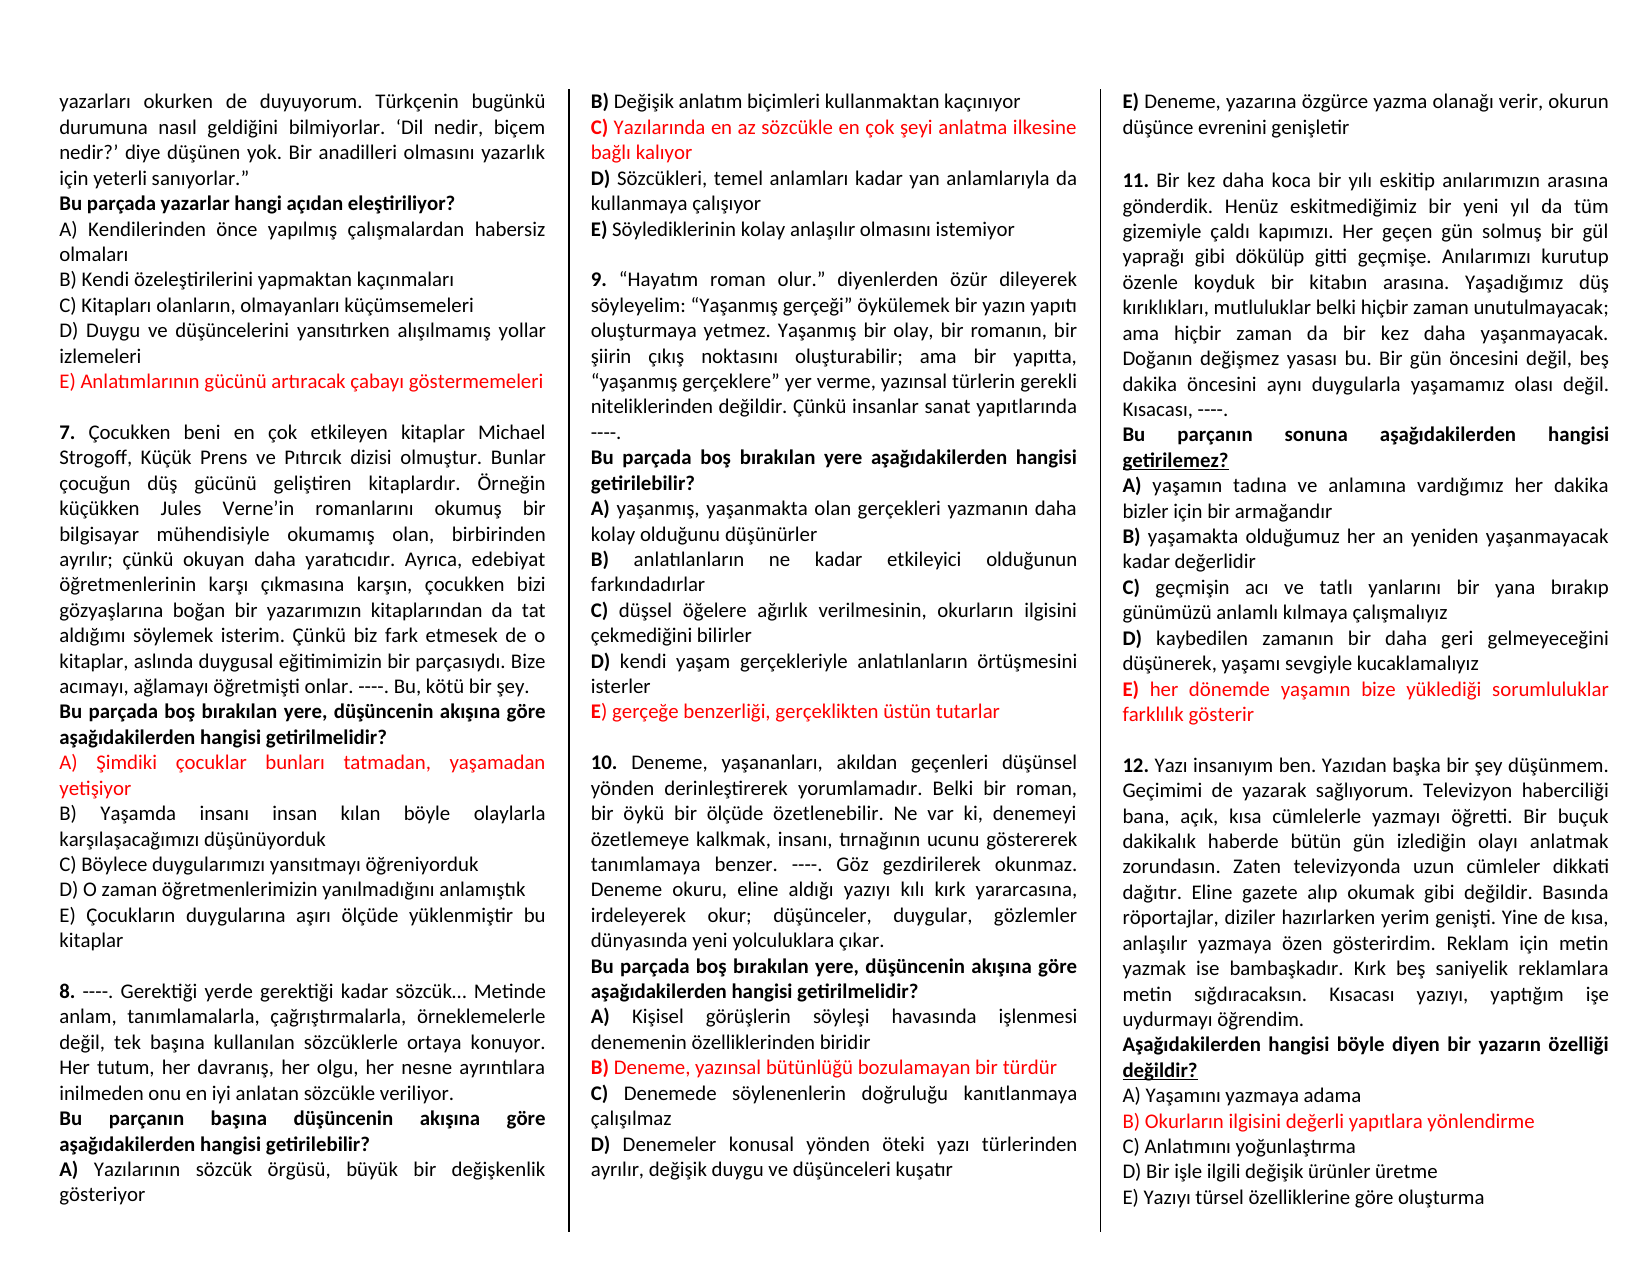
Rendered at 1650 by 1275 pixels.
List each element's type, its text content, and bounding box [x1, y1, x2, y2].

text B) Değişik anlatım biçimleri kullanmaktan kaçınıyor [591, 89, 1078, 114]
text C) geçmişin acı ve tatlı yanlarını bir yana bırakıp günümüzü anlamlı kılmaya çalışmalıyız [1122, 574, 1609, 625]
text D) kendi yaşam gerçekleriyle anlatılanların örtüşmesini isterler [591, 648, 1078, 699]
text A) Yazılarının sözcük örgüsü, büyük bir değişkenlik gösteriyor [59, 1156, 546, 1207]
text C) düşsel öğelere ağırlık verilmesinin, okurların ilgisini çekmediğini bilirler [591, 597, 1078, 648]
text D) kaybedilen zamanın bir daha geri gelmeyeceğini düşünerek, yaşamı sevgiyle kucaklamalıyız [1122, 625, 1609, 676]
text E) gerçeğe benzerliği, gerçeklikten üstün tutarlar [591, 699, 1078, 724]
text C) Böylece duygularımızı yansıtmayı öğreniyorduk [59, 851, 546, 877]
text A) Kendilerinden önce yapılmış çalışmalardan habersiz olmaları [59, 216, 546, 267]
text 9. “Hayatım roman olur.” diyenlerden özür dileyerek söyleyelim: “Yaşanmış gerçeği” öykülemek bir yazın yapıtı oluşturmaya yetmez. Yaşanmış bir olay, bir romanın, bir şiirin çıkış noktasını oluşturabilir; ama bir yapıtta, “yaşanmış gerçeklere” yer verme, yazınsal türlerin gerekli niteliklerinden değildir. Çünkü insanlar sanat yapıtlarında ----. [591, 267, 1078, 444]
text B) Yaşamda insanı insan kılan böyle olaylarla karşılaşacağımızı düşünüyorduk [59, 800, 546, 851]
text D) Duygu ve düşüncelerini yansıtırken alışılmamış yollar izlemeleri [59, 317, 546, 368]
text E) Çocukların duygularına aşırı ölçüde yüklenmiştir bu kitaplar [59, 902, 546, 953]
text E) Deneme, yazarına özgürce yazma olanağı verir, okurun düşünce evrenini genişletir [1122, 89, 1609, 139]
text C) Denemede söylenenlerin doğruluğu kanıtlanmaya çalışılmaz [591, 1080, 1078, 1131]
text E) Söylediklerinin kolay anlaşılır olmasını istemiyor [591, 216, 1078, 241]
text A) Şimdiki çocuklar bunları tatmadan, yaşamadan yetişiyor [59, 749, 546, 800]
text Bu parçada yazarlar hangi açıdan eleştiriliyor? [59, 190, 546, 216]
text C) Yazılarında en az sözcükle en çok şeyi anlatma ilkesine bağlı kalıyor [591, 114, 1078, 165]
text E) her dönemde yaşamın bize yüklediği sorumluluklar farklılık gösterir [1122, 676, 1609, 727]
text A) yaşamın tadına ve anlamına vardığımız her dakika bizler için bir armağandır [1122, 472, 1609, 523]
text B) yaşamakta olduğumuz her an yeniden yaşanmayacak kadar değerlidir [1122, 523, 1609, 574]
text E) Anlatımlarının gücünü artıracak çabayı göstermemeleri [59, 368, 546, 394]
text A) yaşanmış, yaşanmakta olan gerçekleri yazmanın daha kolay olduğunu düşünürler [591, 495, 1078, 546]
text B) anlatılanların ne kadar etkileyici olduğunun farkındadırlar [591, 546, 1078, 597]
text C) Kitapları olanların, olmayanları küçümsemeleri [59, 292, 546, 317]
text 12. Yazı insanıyım ben. Yazıdan başka bir şey düşünmem. Geçimimi de yazarak sağlıyorum. Televizyon haberciliği bana, açık, kısa cümlelerle yazmayı öğretti. Bir buçuk dakikalık haberde bütün gün izlediğin olayı anlatmak zorundasın. Zaten televizyonda uzun cümleler dikkati dağıtır. Eline gazete alıp okumak gibi değildir. Basında röportajlar, diziler hazırlarken yerim genişti. Yine de kısa, anlaşılır yazmaya özen gösterirdim. Reklam için metin yazmak ise bambaşkadır. Kırk beş saniyelik reklamlara metin sığdıracaksın. Kısacası yazıyı, yaptığım işe uydurmayı öğrendim. [1122, 752, 1609, 1032]
text Bu parçanın sonuna aşağıdakilerden hangisi getirilemez? [1122, 422, 1609, 472]
text Bu parçada boş bırakılan yere, düşüncenin akışına göre aşağıdakilerden hangisi getirilmelidir? [59, 699, 546, 749]
text A) Yaşamını yazmaya adama [1122, 1082, 1609, 1108]
text B) Kendi özeleştirilerini yapmaktan kaçınmaları [59, 267, 546, 292]
text Aşağıdakilerden hangisi böyle diyen bir yazarın özelliği değildir? [1122, 1032, 1609, 1082]
text 11. Bir kez daha koca bir yılı eskitip anılarımızın arasına gönderdik. Henüz eskitmediğimiz bir yeni yıl da tüm gizemiyle çaldı kapımızı. Her geçen gün solmuş bir gül yaprağı gibi dökülüp gitti geçmişe. Anılarımızı kurutup özenle koyduk bir kitabın arasına. Yaşadığımız düş kırıklıkları, mutluluklar belki hiçbir zaman unutulmayacak; ama hiçbir zaman da bir kez daha yaşanmayacak. Doğanın değişmez yasası bu. Bir gün öncesini değil, beş dakika öncesini aynı duygularla yaşamamız olası değil. Kısacası, ----. [1122, 167, 1609, 422]
text Bu parçada boş bırakılan yere aşağıdakilerden hangisi getirilebilir? [591, 444, 1078, 495]
text 10. Deneme, yaşananları, akıldan geçenleri düşünsel yönden derinleştirerek yorumlamadır. Belki bir roman, bir öykü bir ölçüde özetlenebilir. Ne var ki, denemeyi özetlemeye kalkmak, insanı, tırnağının ucunu göstererek tanımlamaya benzer. ----. Göz gezdirilerek okunmaz. Deneme okuru, eline aldığı yazıyı kılı kırk yararcasına, irdeleyerek okur; düşünceler, duygular, gözlemler dünyasında yeni yolculuklara çıkar. [591, 749, 1078, 953]
text D) Denemeler konusal yönden öteki yazı türlerinden ayrılır, değişik duygu ve düşünceleri kuşatır [591, 1131, 1078, 1182]
text 7. Çocukken beni en çok etkileyen kitaplar Michael Strogoff, Küçük Prens ve Pıtırcık dizisi olmuştur. Bunlar çocuğun düş gücünü geliştiren kitaplardır. Örneğin küçükken Jules Verne’in romanlarını okumuş bir bilgisayar mühendisiyle okumamış olan, birbirinden ayrılır; çünkü okuyan daha yaratıcıdır. Ayrıca, edebiyat öğretmenlerinin karşı çıkmasına karşın, çocukken bizi gözyaşlarına boğan bir yazarımızın kitaplarından da tat aldığımı söylemek isterim. Çünkü biz fark etmesek de o kitaplar, aslında duygusal eğitimimizin bir parçasıydı. Bize acımayı, ağlamayı öğretmişti onlar. ----. Bu, kötü bir şey. [59, 419, 546, 699]
text C) Anlatımını yoğunlaştırma [1122, 1133, 1609, 1159]
text D) O zaman öğretmenlerimizin yanılmadığını anlamıştık [59, 877, 546, 902]
text B) Deneme, yazınsal bütünlüğü bozulamayan bir türdür [591, 1054, 1078, 1080]
text D) Bir işle ilgili değişik ürünler üretme [1122, 1159, 1609, 1184]
text Bu parçanın başına düşüncenin akışına göre aşağıdakilerden hangisi getirilebilir? [59, 1105, 546, 1156]
text E) Yazıyı türsel özelliklerine göre oluşturma [1122, 1184, 1609, 1209]
text A) Kişisel görüşlerin söyleşi havasında işlenmesi denemenin özelliklerinden biridir [591, 1004, 1078, 1054]
text D) Sözcükleri, temel anlamları kadar yan anlamlarıyla da kullanmaya çalışıyor [591, 165, 1078, 216]
text B) Okurların ilgisini değerli yapıtlara yönlendirme [1122, 1108, 1609, 1133]
text 8. ----. Gerektiği yerde gerektiği kadar sözcük… Metinde anlam, tanımlamalarla, çağrıştırmalarla, örneklemelerle değil, tek başına kullanılan sözcüklerle ortaya konuyor. Her tutum, her davranış, her olgu, her nesne ayrıntılara inilmeden onu en iyi anlatan sözcükle veriliyor. [59, 978, 546, 1105]
text Bu parçada boş bırakılan yere, düşüncenin akışına göre aşağıdakilerden hangisi getirilmelidir? [591, 953, 1078, 1004]
